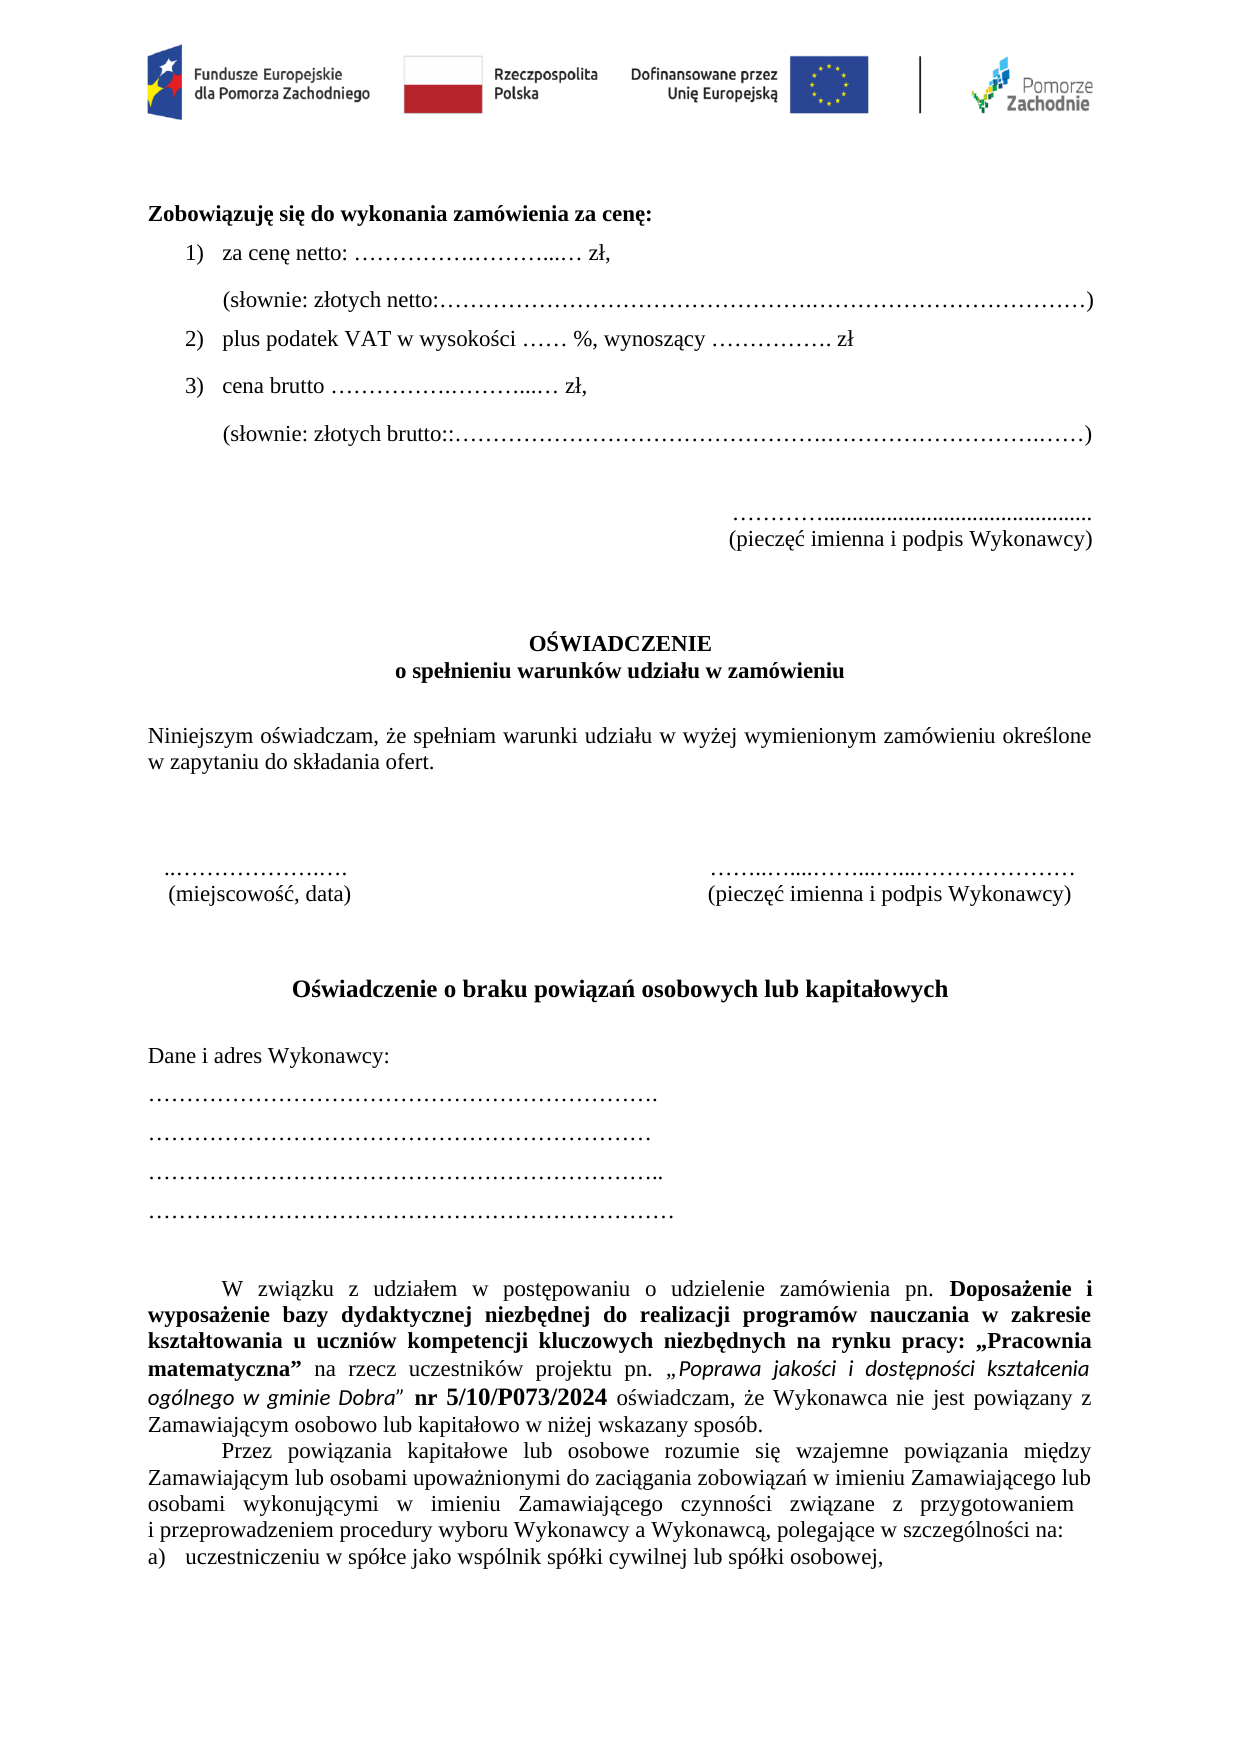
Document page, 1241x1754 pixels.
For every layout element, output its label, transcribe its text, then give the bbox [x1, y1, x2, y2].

text …………............................................... [148, 499, 1093, 525]
text (miejscowość, data) (pieczęć imienna i podpis Wykonawcy) [148, 880, 1093, 906]
text OŚWIADCZENIE [148, 630, 1093, 657]
text Przez powiązania kapitałowe lub osobowe rozumie się wzajemne powiązania między Zamawiającym lub osobami upoważnionymi do zaciągania zobowiązań w imieniu Zamawiającego lub osobami wykonującymi w imieniu Zamawiającego czynności związane z przygotowaniem i przeprowadzeniem procedury wyboru Wykonawcy a Wykonawcą, polegające w szczególności na: [148, 1437, 1093, 1543]
text ………………………………………………………….. [148, 1158, 1093, 1184]
list uczestniczeniu w spółce jako wspólnik spółki cywilnej lub spółki osobowej, [148, 1543, 1093, 1569]
text ..……………….…. ……..…....……...…...………………… [148, 854, 1093, 880]
text (pieczęć imienna i podpis Wykonawcy) [148, 525, 1093, 551]
text (słownie: złotych brutto::………………………………………….……………………….……) [223, 419, 1107, 446]
text W związku z udziałem w postępowaniu o udzielenie zamówienia pn. Doposażenie i wyposażenie bazy dydaktycznej niezbędnej do realizacji programów nauczania w zakresie kształtowania u uczniów kompetencji kluczowych niezbędnych na rynku pracy: „Pracownia matematyczna” na rzecz uczestników projektu pn. „Poprawa jakości i dostępności kształcenia ogólnego w gminie Dobra” nr 5/10/P073/2024 oświadczam, że Wykonawca nie jest powiązany z Zamawiającym osobowo lub kapitałowo w niżej wskazany sposób. [148, 1275, 1093, 1437]
text o spełnieniu warunków udziału w zamówieniu [148, 657, 1093, 683]
text Zobowiązuję się do wykonania zamówienia za cenę: [148, 200, 1093, 227]
text (słownie: złotych netto:………………………………………….………………………………) [223, 286, 1107, 313]
text Dane i adres Wykonawcy: [148, 1042, 1093, 1068]
text Niniejszym oświadczam, że spełniam warunki udziału w wyżej wymienionym zamówieniu określone w zapytaniu do składania ofert. [148, 722, 1093, 775]
text …………………………………………………………. [148, 1081, 1093, 1107]
text Oświadczenie o braku powiązań osobowych lub kapitałowych [148, 974, 1093, 1003]
list cena brutto …………….………...… zł, [185, 372, 1107, 399]
text ………………………………………………………… [148, 1119, 1093, 1146]
text …………………………………………………………… [148, 1197, 1093, 1223]
list za cenę netto: …………….………...… zł, [185, 239, 1107, 266]
picture [147, 44, 1093, 120]
list plus podatek VAT w wysokości …… %, wynoszący ……………. zł [185, 325, 1107, 352]
